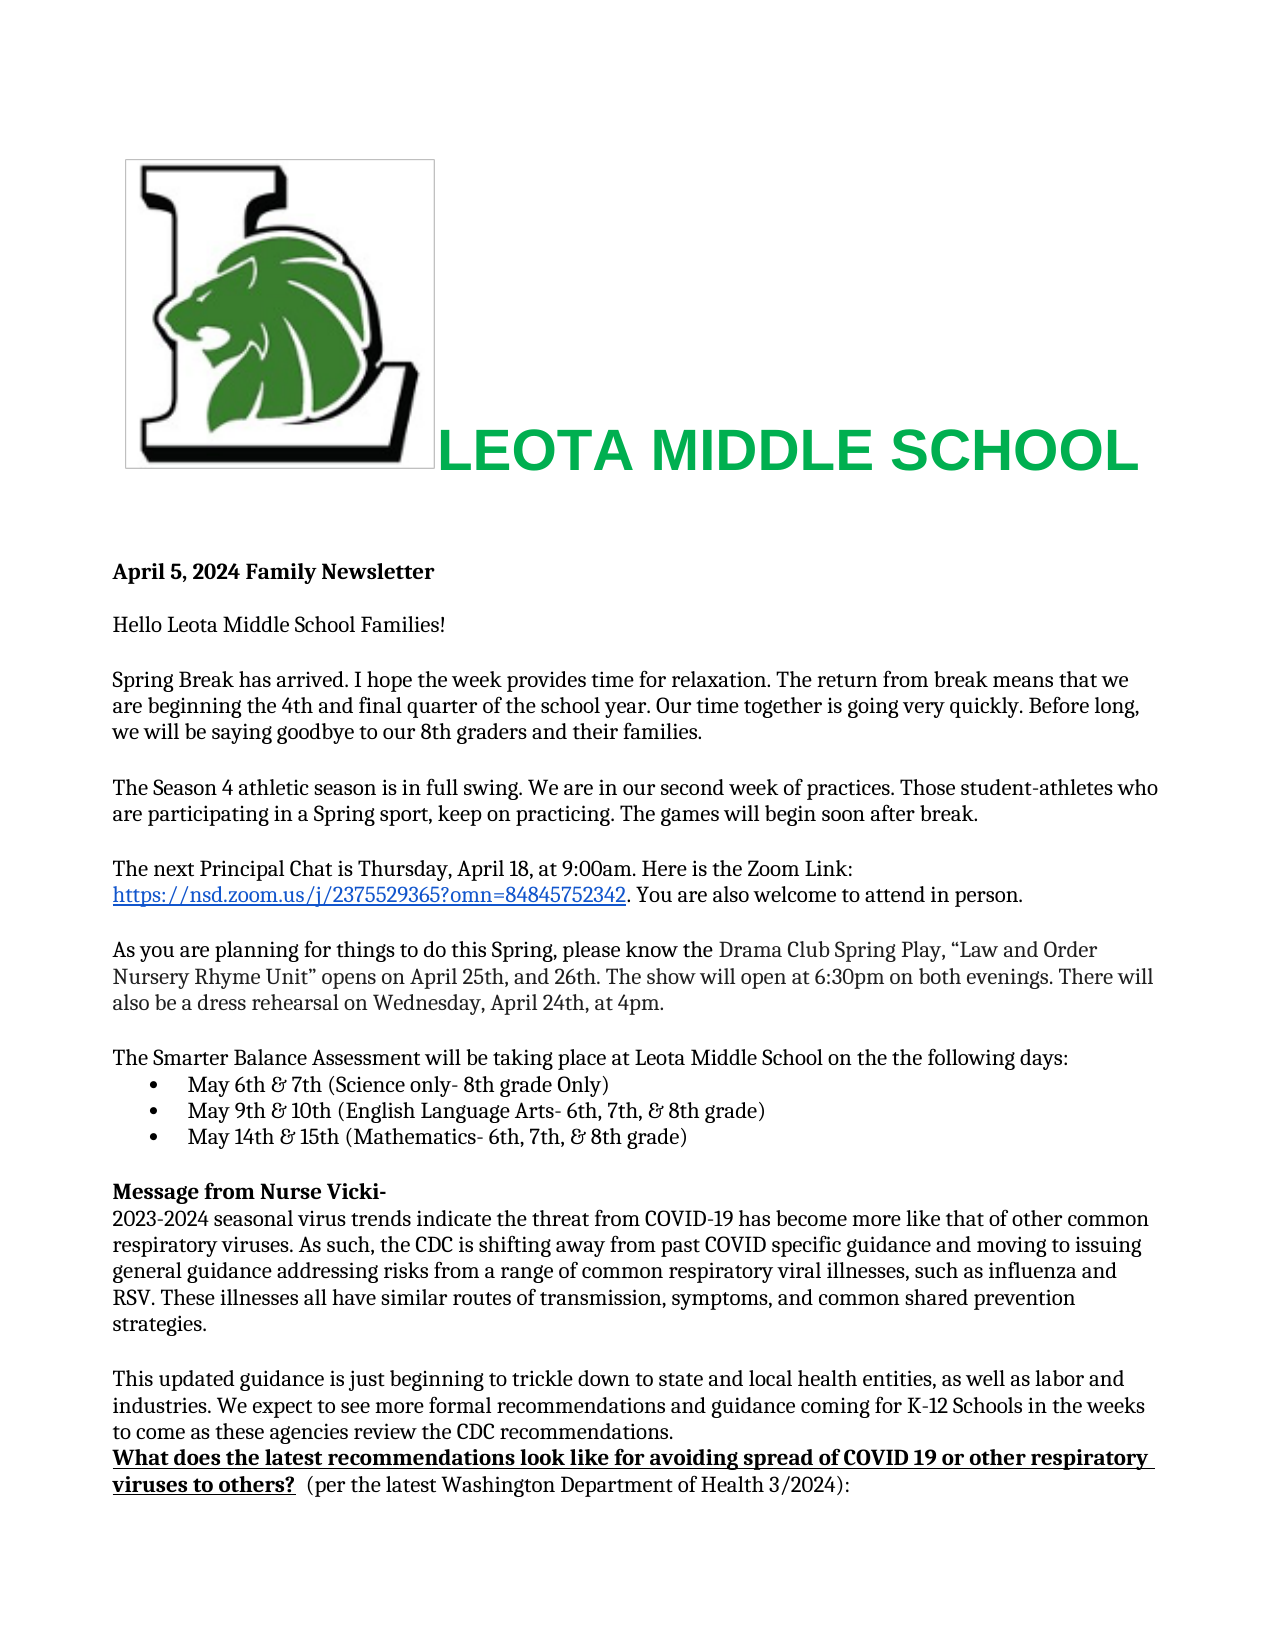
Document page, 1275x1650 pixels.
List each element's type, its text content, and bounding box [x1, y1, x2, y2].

text Message from Nurse Vicki- [112, 1179, 1162, 1206]
text The Season 4 athletic season is in full swing. We are in our second week of practices. Those student-athletes who are participating in a Spring sport, keep on practicing. The games will begin soon after break. [112, 774, 1162, 827]
text Hello Leota Middle School Families! [112, 611, 1162, 638]
text The Smarter Balance Assessment will be taking place at Leota Middle School on the the following days: [112, 1045, 1162, 1071]
text The next Principal Chat is Thursday, April 18, at 9:00am. Here is the Zoom Link: https://nsd.zoom.us/j/2375529365?omn=84845752342. You are also welcome to attend in person. [112, 856, 1162, 908]
text This updated guidance is just beginning to trickle down to state and local health entities, as well as labor and industries. We expect to see more formal recommendations and guidance coming for K-12 Schools in the weeks to come as these agencies review the CDC recommendations. [112, 1366, 1162, 1445]
list May 6th & 7th (Science only- 8th grade Only) [150, 1071, 1162, 1098]
text 2023-2024 seasonal virus trends indicate the threat from COVID-19 has become more like that of other common respiratory viruses. As such, the CDC is shifting away from past COVID specific guidance and moving to issuing general guidance addressing risks from a range of common respiratory viral illnesses, such as influenza and RSV. These illnesses all have similar routes of transmission, symptoms, and common shared prevention strategies. [112, 1206, 1162, 1337]
text What does the latest recommendations look like for avoiding spread of COVID 19 or other respiratory viruses to others? (per the latest Washington Department of Health 3/2024): [112, 1445, 1162, 1498]
list May 9th & 10th (English Language Arts- 6th, 7th, & 8th grade) [150, 1098, 1162, 1124]
list May 14th & 15th (Mathematics- 6th, 7th, & 8th grade) [150, 1124, 1162, 1150]
text As you are planning for things to do this Spring, please know the Drama Club Spring Play, “Law and Order Nursery Rhyme Unit” opens on April 25th, and 26th. The show will open at 6:30pm on both evenings. There will also be a dress rehearsal on Wednesday, April 24th, at 4pm. [112, 937, 1162, 1016]
text Spring Break has arrived. I hope the week provides time for relaxation. The return from break means that we are beginning the 4th and final quarter of the school year. Our time together is going very quickly. Before long, we will be saying goodbye to our 8th graders and their families. [112, 666, 1162, 746]
subtitle April 5, 2024 Family Newsletter [112, 559, 1162, 585]
picture [124, 158, 437, 471]
